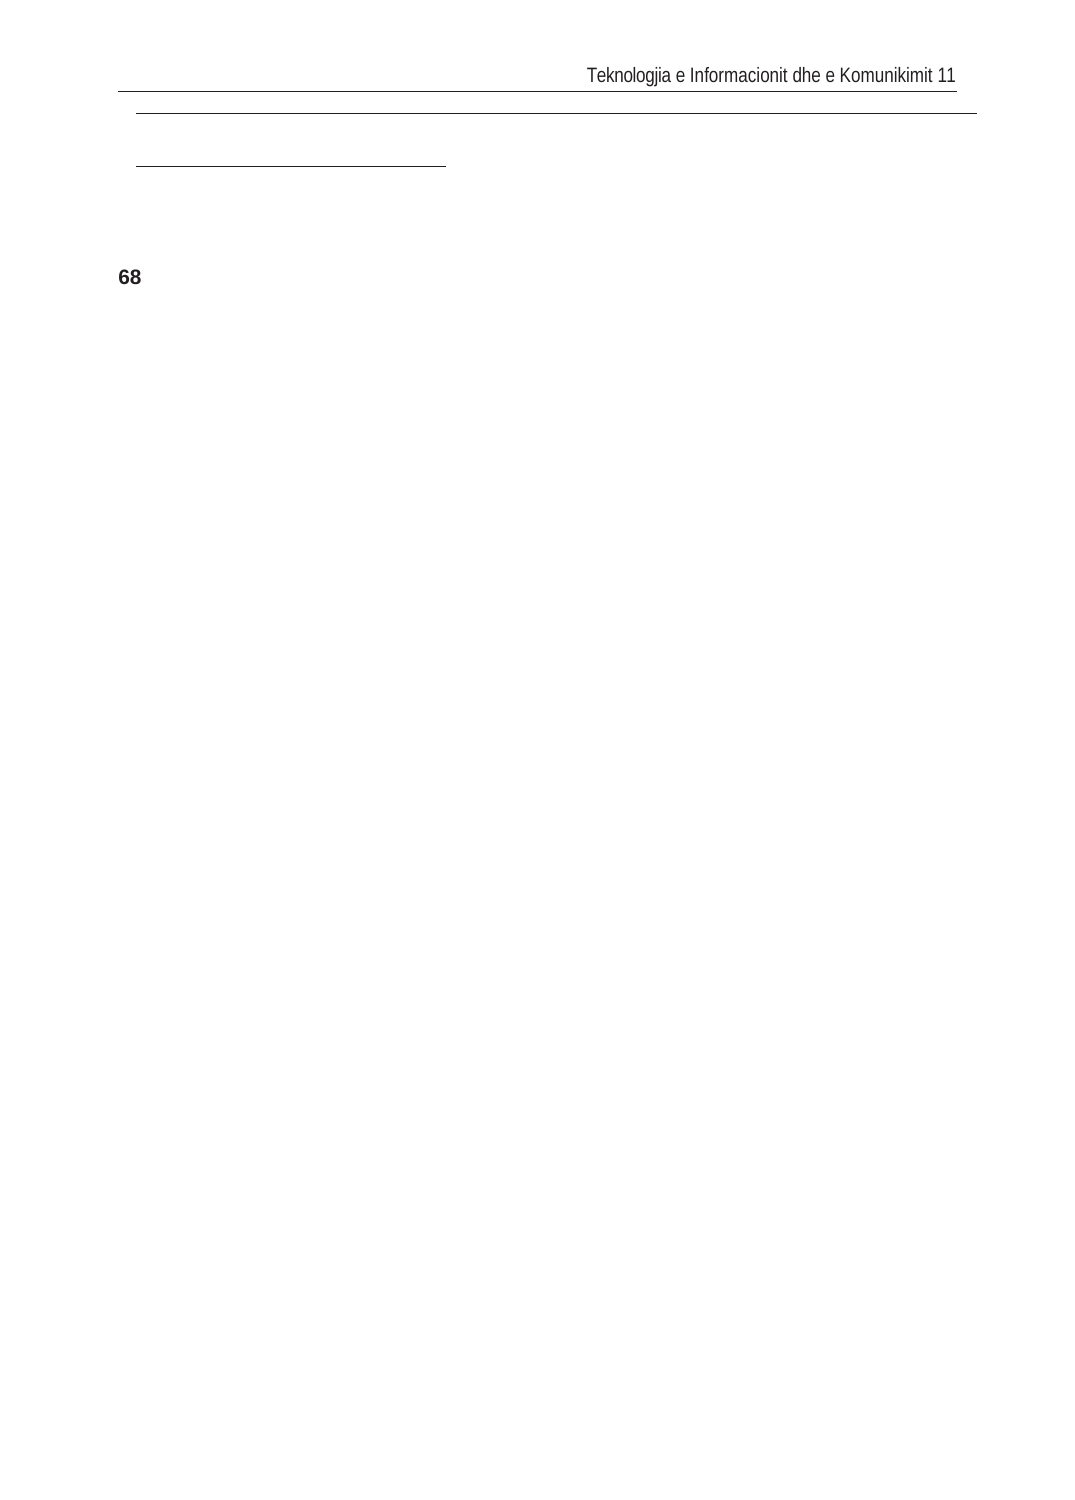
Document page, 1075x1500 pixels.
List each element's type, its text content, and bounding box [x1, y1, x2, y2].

text 68 [118, 264, 971, 288]
